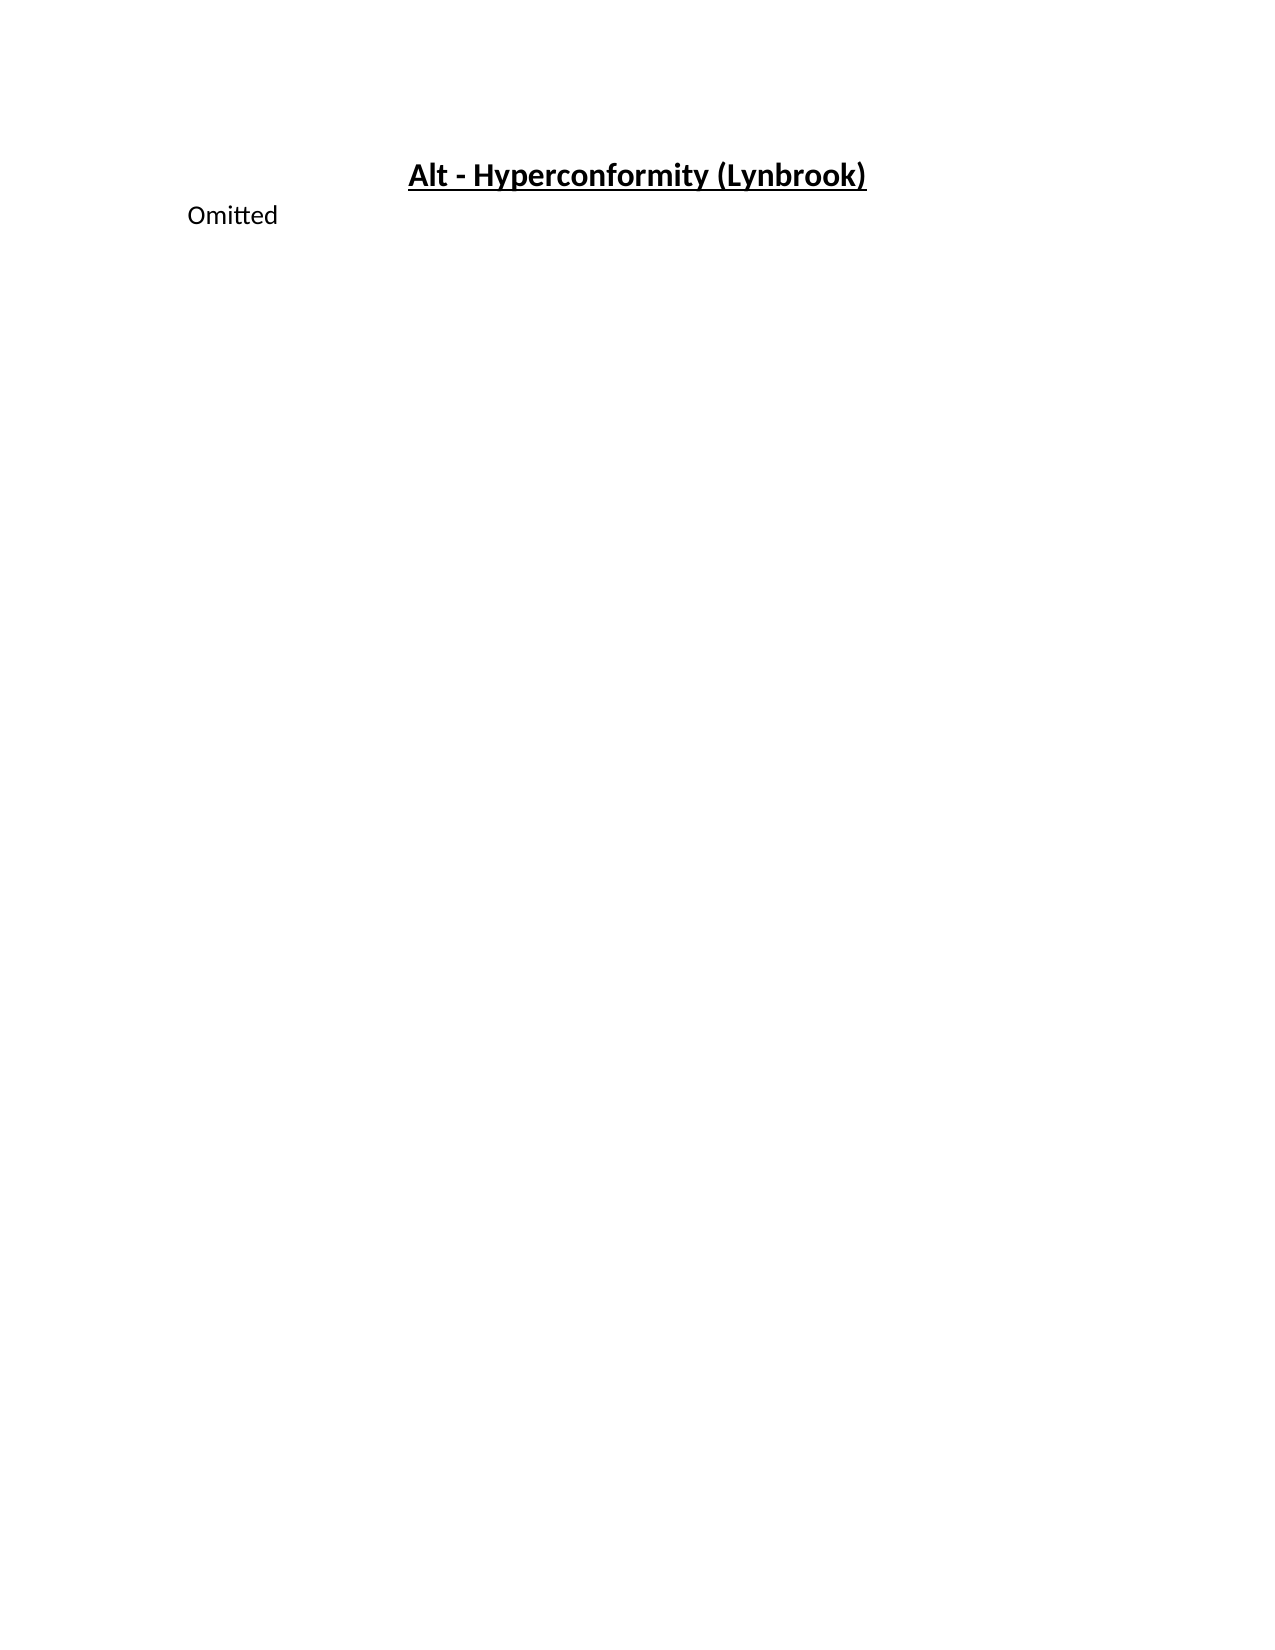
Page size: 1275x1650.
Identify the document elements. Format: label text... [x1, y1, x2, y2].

subtitle Alt - Hyperconformity (Lynbrook) [187, 154, 1087, 195]
text Omitted [187, 198, 1087, 231]
